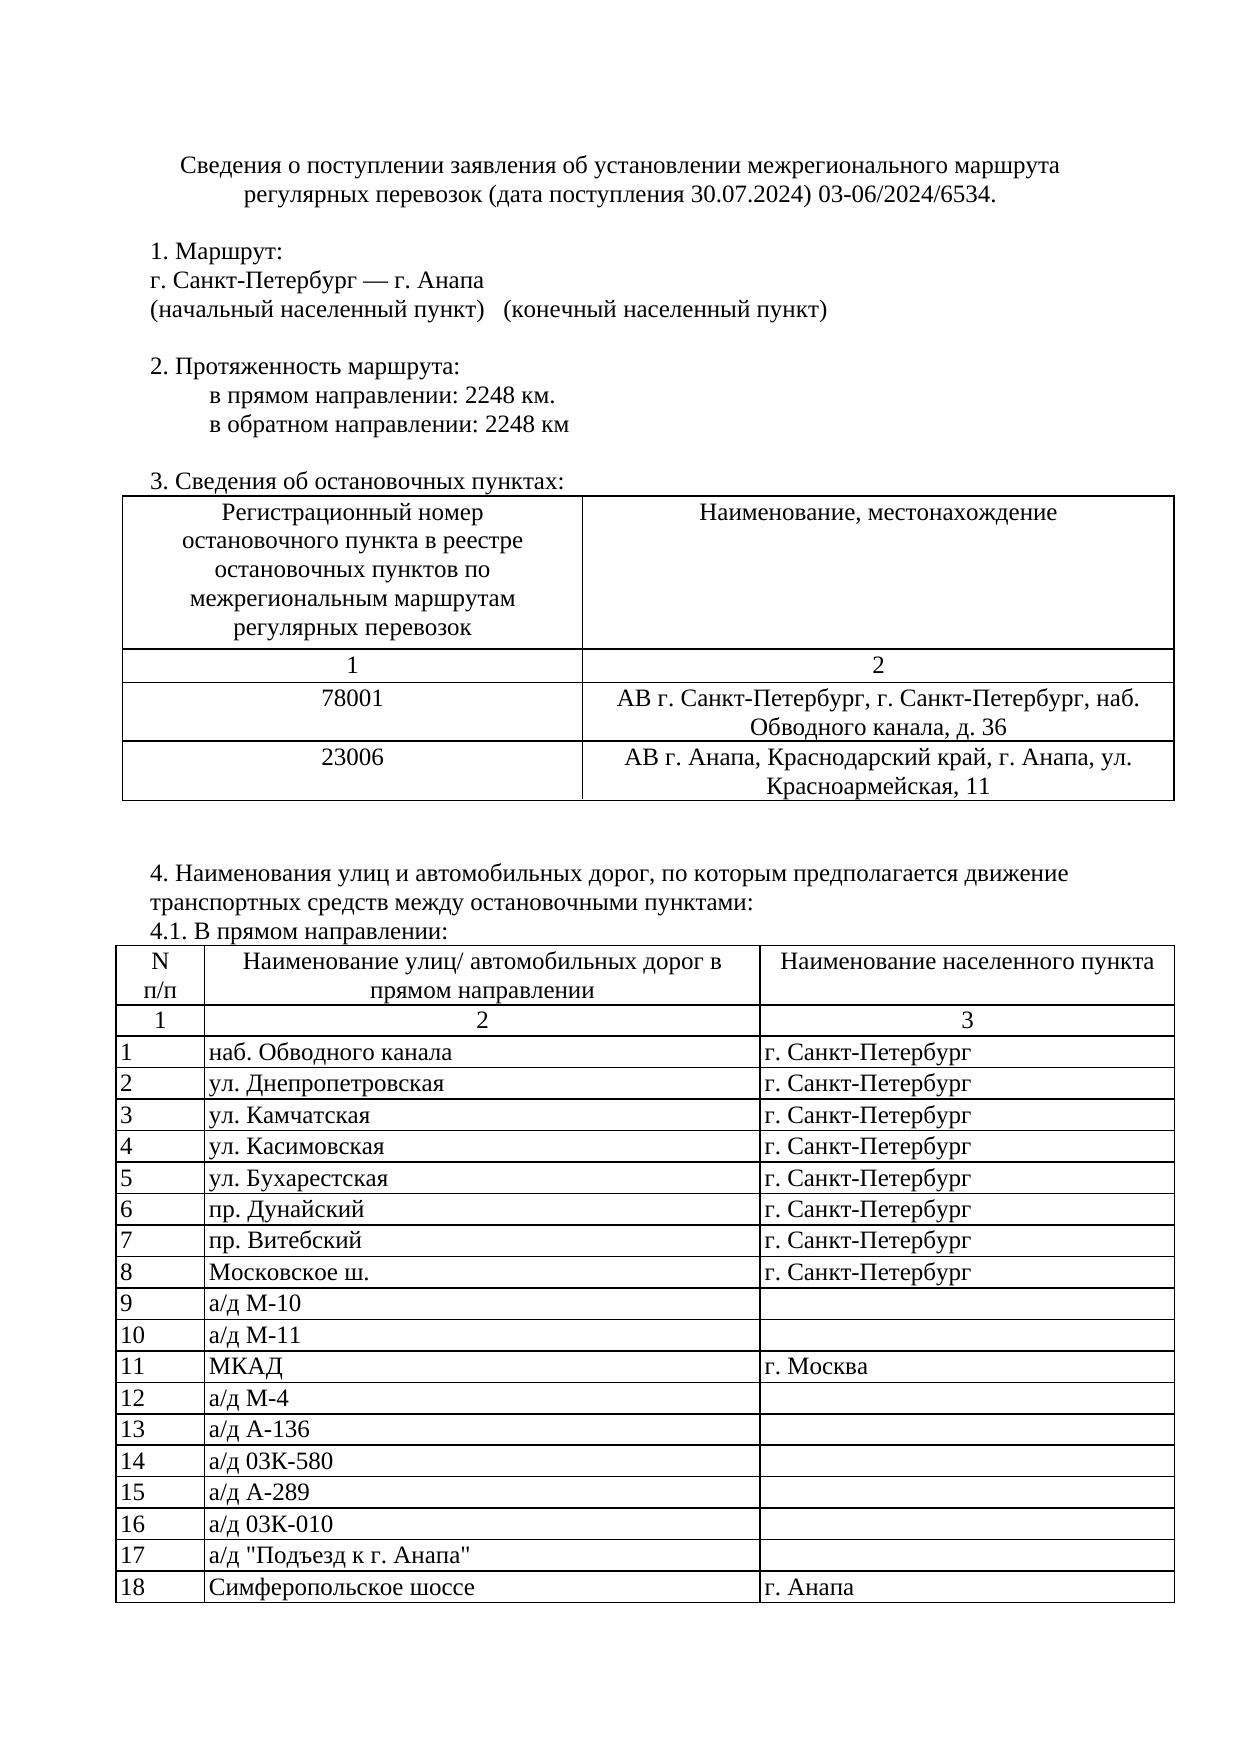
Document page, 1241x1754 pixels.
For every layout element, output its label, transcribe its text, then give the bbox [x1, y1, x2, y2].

table_cell а/д "Подъезд к г. Анапа" [205, 1540, 759, 1570]
text в обратном направлении: 2248 км [150, 409, 1090, 437]
table_cell г. Санкт-Петербург [761, 1194, 1174, 1224]
table_cell а/д 03К-580 [205, 1446, 759, 1476]
table_cell АВ г. Анапа, Краснодарский край, г. Анапа, ул. Красноармейская, 11 [583, 742, 1173, 799]
table_cell 7 [117, 1226, 204, 1256]
table_cell Симферопольское шоссе [205, 1572, 759, 1602]
table_header Наименование, местонахождение [583, 497, 1173, 648]
table_cell 5 [117, 1163, 204, 1193]
table_cell 16 [117, 1509, 204, 1539]
table_cell 1 [117, 1037, 204, 1067]
table_cell г. Москва [761, 1352, 1174, 1381]
table_cell а/д А-289 [205, 1477, 759, 1507]
table_cell 12 [117, 1383, 204, 1413]
table_cell ул. Бухарестская [205, 1163, 759, 1193]
table_cell г. Санкт-Петербург [761, 1068, 1174, 1098]
table_cell АВ г. Санкт-Петербург, г. Санкт-Петербург, наб. Обводного канала, д. 36 [583, 683, 1173, 740]
table_cell 3 [761, 1006, 1174, 1035]
table_cell г. Санкт-Петербург [761, 1037, 1174, 1067]
text (начальный населенный пункт) (конечный населенный пункт) [150, 294, 1090, 322]
table_cell [761, 1446, 1174, 1476]
table_cell а/д М-4 [205, 1383, 759, 1413]
table_cell 1 [123, 650, 582, 681]
text 2. Протяженность маршрута: [150, 351, 1090, 380]
table_cell 2 [205, 1006, 759, 1035]
text 1. Маршрут: [150, 236, 1090, 265]
text г. Санкт-Петербург — г. Анапа [150, 265, 1090, 294]
table_cell 17 [117, 1540, 204, 1570]
table_cell [761, 1477, 1174, 1507]
table_cell 2 [583, 650, 1173, 681]
table_cell г. Санкт-Петербург [761, 1131, 1174, 1161]
table_header Наименование населенного пункта [761, 946, 1174, 1004]
table_cell 10 [117, 1320, 204, 1350]
table_cell 11 [117, 1352, 204, 1381]
table_header N п/п [117, 946, 204, 1004]
table_cell пр. Дунайский [205, 1194, 759, 1224]
table_cell 9 [117, 1289, 204, 1318]
table_cell а/д М-10 [205, 1289, 759, 1318]
table_cell 23006 [123, 742, 582, 799]
text Сведения о поступлении заявления об установлении межрегионального маршрута регулярных перевозок (дата поступления 30.07.2024) 03-06/2024/6534. [150, 150, 1090, 207]
table_cell ул. Касимовская [205, 1131, 759, 1161]
table_cell [761, 1509, 1174, 1539]
table_cell 8 [117, 1257, 204, 1287]
table_cell 1 [117, 1006, 204, 1035]
table_cell пр. Витебский [205, 1226, 759, 1256]
table_cell а/д М-11 [205, 1320, 759, 1350]
table_cell 15 [117, 1477, 204, 1507]
table_header Наименование улиц/ автомобильных дорог в прямом направлении [205, 946, 759, 1004]
table_cell г. Санкт-Петербург [761, 1226, 1174, 1256]
table_cell 3 [117, 1100, 204, 1130]
table_cell 2 [117, 1068, 204, 1098]
table_cell г. Санкт-Петербург [761, 1163, 1174, 1193]
table_cell Московское ш. [205, 1257, 759, 1287]
text 4.1. В прямом направлении: [150, 916, 1090, 945]
text 3. Сведения об остановочных пунктах: [150, 466, 1090, 495]
table_cell [761, 1415, 1174, 1444]
table_cell МКАД [205, 1352, 759, 1381]
table_cell наб. Обводного канала [205, 1037, 759, 1067]
table_cell 6 [117, 1194, 204, 1224]
table_cell г. Санкт-Петербург [761, 1100, 1174, 1130]
table_cell г. Анапа [761, 1572, 1174, 1602]
text 4. Наименования улиц и автомобильных дорог, по которым предполагается движение транспортных средств между остановочными пунктами: [150, 858, 1090, 916]
table_cell [761, 1383, 1174, 1413]
table_cell 78001 [123, 683, 582, 740]
table_cell ул. Днепропетровская [205, 1068, 759, 1098]
table_cell 18 [117, 1572, 204, 1602]
table_cell [761, 1320, 1174, 1350]
table_cell [761, 1289, 1174, 1318]
table_cell а/д А-136 [205, 1415, 759, 1444]
table_cell а/д 03К-010 [205, 1509, 759, 1539]
table_cell [761, 1540, 1174, 1570]
table_cell ул. Камчатская [205, 1100, 759, 1130]
text в прямом направлении: 2248 км. [150, 380, 1090, 409]
table_cell 4 [117, 1131, 204, 1161]
table_header Регистрационный номер остановочного пункта в реестре остановочных пунктов по межрегиональным маршрутам регулярных перевозок [123, 497, 582, 648]
table_cell 14 [117, 1446, 204, 1476]
table_cell 13 [117, 1415, 204, 1444]
table_cell г. Санкт-Петербург [761, 1257, 1174, 1287]
